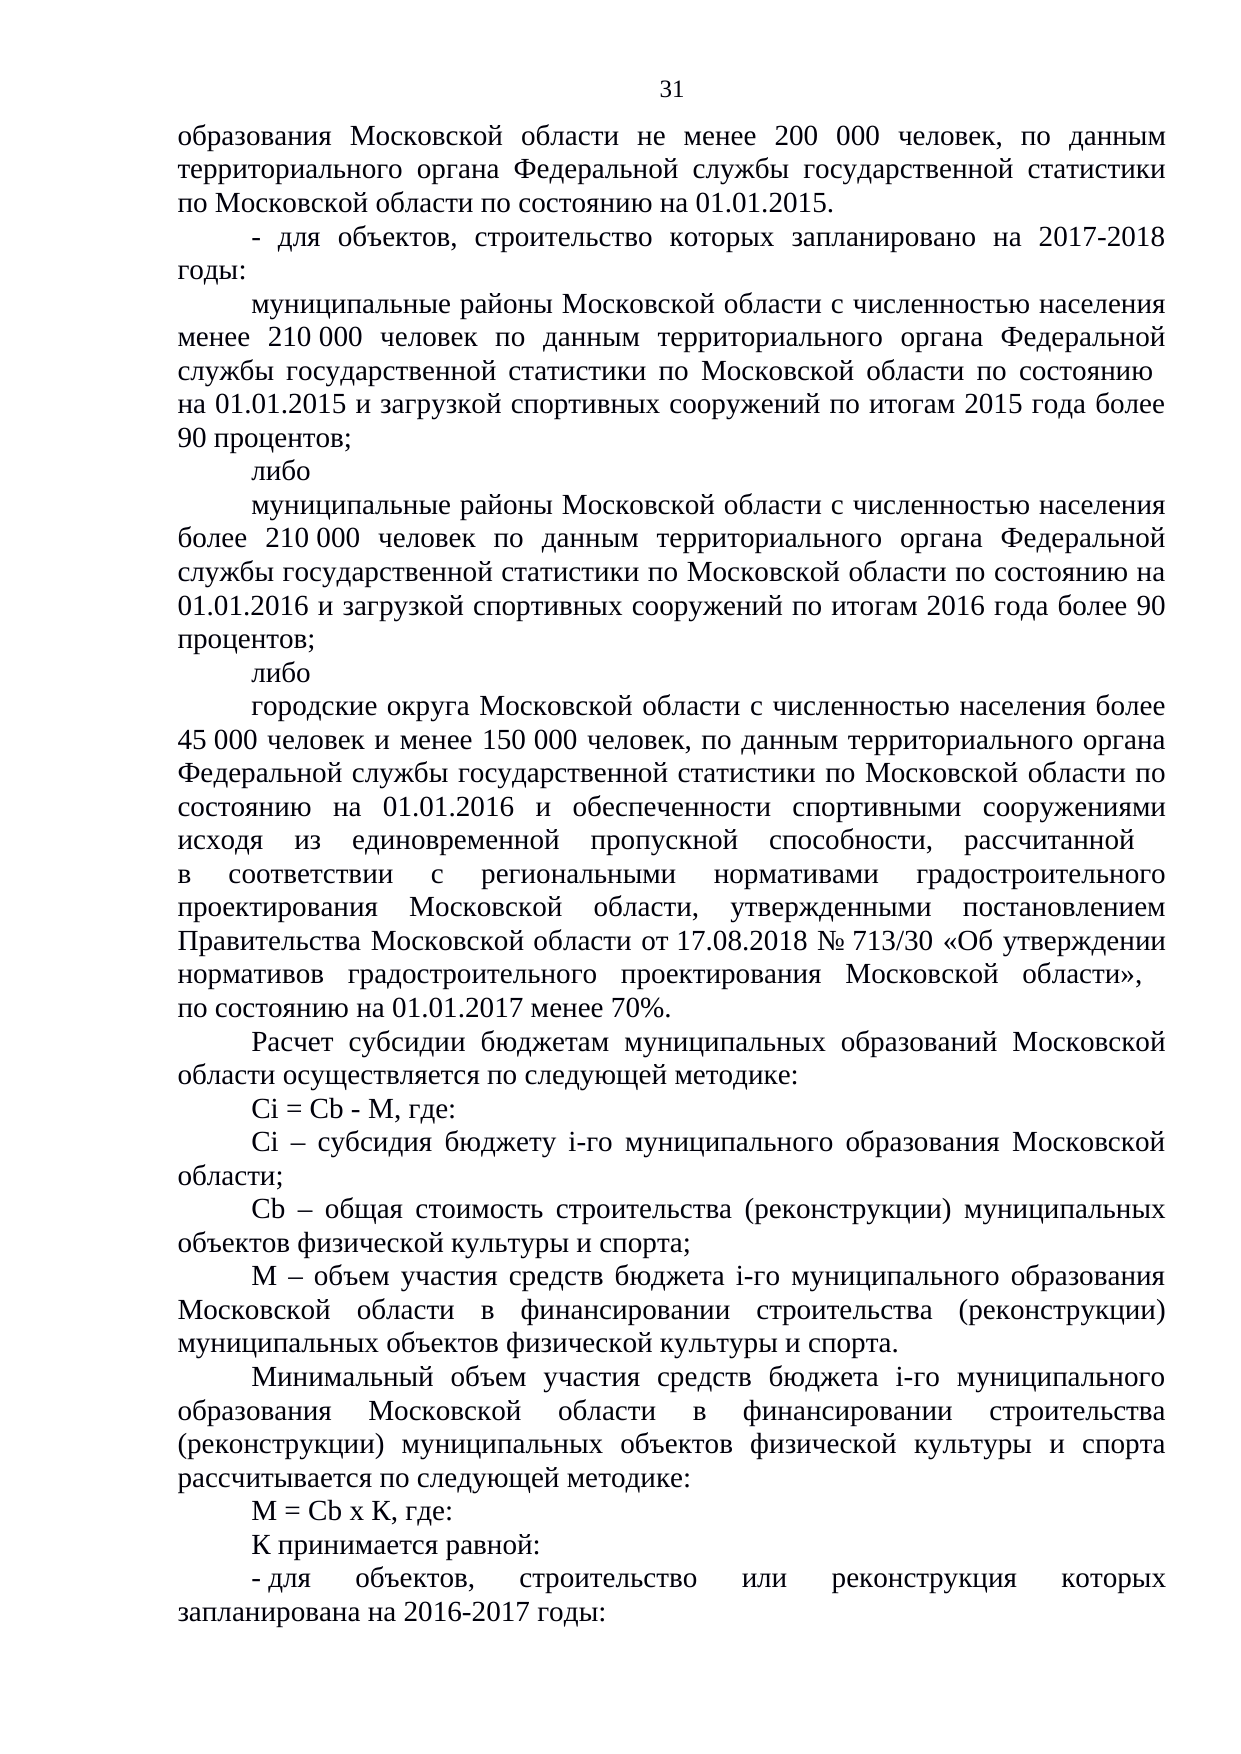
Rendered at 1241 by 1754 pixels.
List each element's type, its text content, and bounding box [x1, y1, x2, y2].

text муниципальные районы Московской области с численностью населения более 210 000 человек по данным территориального органа Федеральной службы государственной статистики по Московской области по состоянию на 01.01.2016 и загрузкой спортивных сооружений по итогам 2016 года более 90 процентов; [177, 487, 1166, 655]
text либо [177, 453, 1166, 487]
text городские округа Московской области с численностью населения более 45 000 человек и менее 150 000 человек, по данным территориального органа Федеральной службы государственной статистики по Московской области по состоянию на 01.01.2016 и обеспеченности спортивными сооружениями исходя из единовременной пропускной способности, рассчитанной в соответствии с региональными нормативами градостроительного проектирования Московской области, утвержденными постановлением Правительства Московской области от 17.08.2018 № 713/30 «Об утверждении нормативов градостроительного проектирования Московской области», по состоянию на 01.01.2017 менее 70%. [177, 688, 1166, 1024]
text Расчет субсидии бюджетам муниципальных образований Московской области осуществляется по следующей методике: [177, 1024, 1166, 1091]
text К принимается равной: [177, 1527, 1166, 1560]
text - для объектов, строительство которых запланировано на 2017-2018 годы: [177, 219, 1166, 286]
text либо [177, 655, 1166, 688]
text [177, 118, 1166, 219]
text М = Сb х К, где: [177, 1493, 1166, 1527]
text Ci = Cb - М, где: [177, 1091, 1166, 1124]
text Сb – общая стоимость строительства (реконструкции) муниципальных объектов физической культуры и спорта; [177, 1191, 1166, 1258]
text Минимальный объем участия средств бюджета i-гo муниципального образования Московской области в финансировании строительства (реконструкции) муниципальных объектов физической культуры и спорта рассчитывается по следующей методике: [177, 1359, 1166, 1493]
text - для объектов, строительство или реконструкция которых запланирована на 2016-2017 годы: [177, 1560, 1166, 1627]
text Ci – субсидия бюджету i-гo муниципального образования Московской области; [177, 1124, 1166, 1191]
text М – объем участия средств бюджета i-гo муниципального образования Московской области в финансировании строительства (реконструкции) муниципальных объектов физической культуры и спорта. [177, 1258, 1166, 1359]
text муниципальные районы Московской области с численностью населения менее 210 000 человек по данным территориального органа Федеральной службы государственной статистики по Московской области по состоянию на 01.01.2015 и загрузкой спортивных сооружений по итогам 2015 года более 90 процентов; [177, 286, 1166, 453]
